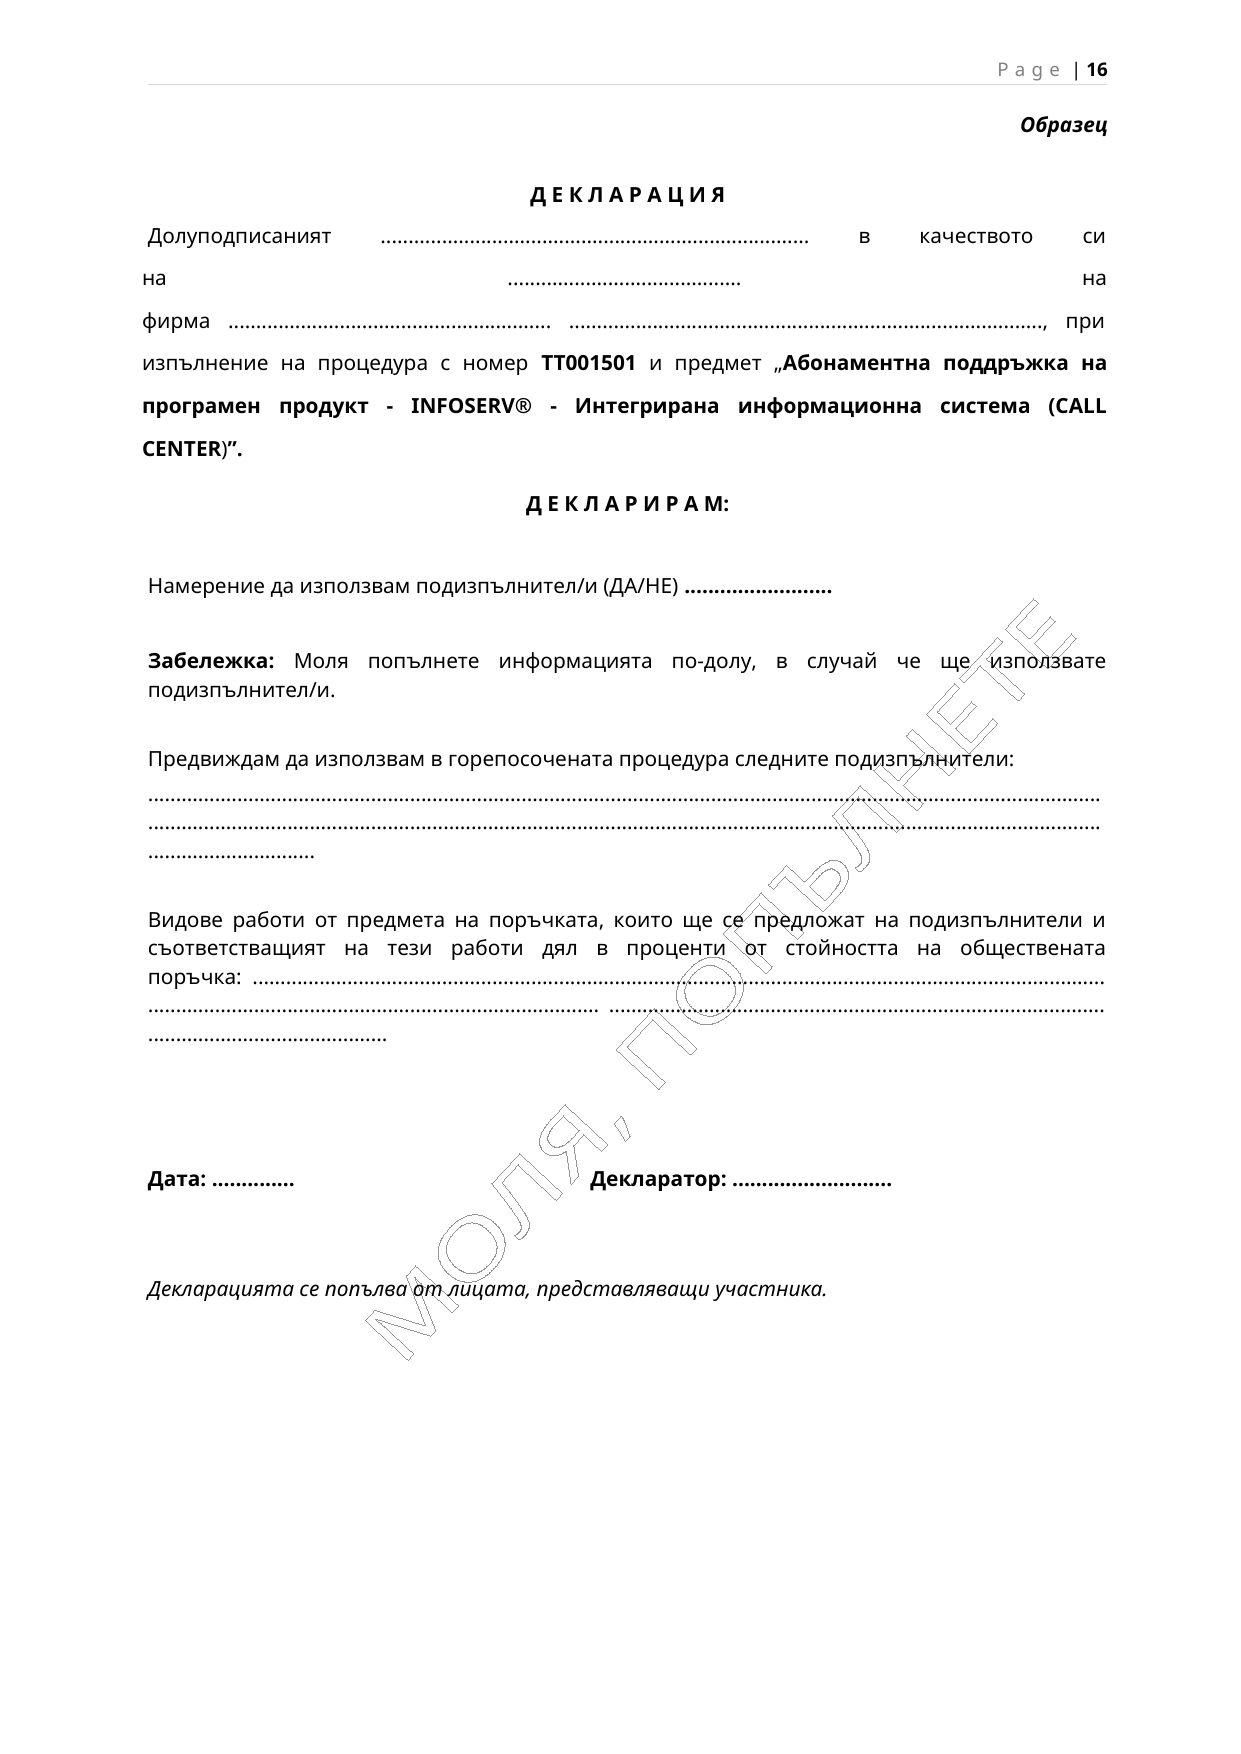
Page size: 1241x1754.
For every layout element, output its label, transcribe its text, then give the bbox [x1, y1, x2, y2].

text Образец [148, 110, 1107, 139]
text Намерение да използвам подизпълнител/и (ДА/НЕ) ......................... [148, 571, 1107, 599]
text Предвиждам да използвам в горепосочената процедура следните подизпълнители: [148, 744, 1107, 773]
text Д Е К Л А Р А Ц И Я [142, 180, 1107, 208]
text Видове работи от предмета на поръчката, които ще се предложат на подизпълнители и съответстващият на тези работи дял в проценти от стойността на обществената поръчка: .......................................................................................................................................................................................................................................... .................................................................................................................................... [148, 905, 1107, 1047]
text .................................................................................................................................................................................................................................................................................................................................................................................... [148, 779, 1107, 864]
text Декларацията се попълва от лицата, представляващи участника. [148, 1274, 1107, 1303]
text Дата: .............. Декларатор: ........................... [148, 1164, 1107, 1192]
text Долуподписаният ............................................................................. в качеството си на .......................................... на фирма .......................................................... ....................................................................................., при изпълнение на процедура с номер ТТ001501 и предмет „Абонаментна поддръжка на програмен продукт - INFOSERV® - Интегрирана информационна система (CALL CENTER)”. [142, 221, 1107, 462]
text Забележка: Моля попълнете информацията по-долу, в случай че ще използвате подизпълнител/и. [148, 646, 1107, 703]
text Д Е К Л А Р И Р А М: [142, 489, 1107, 517]
